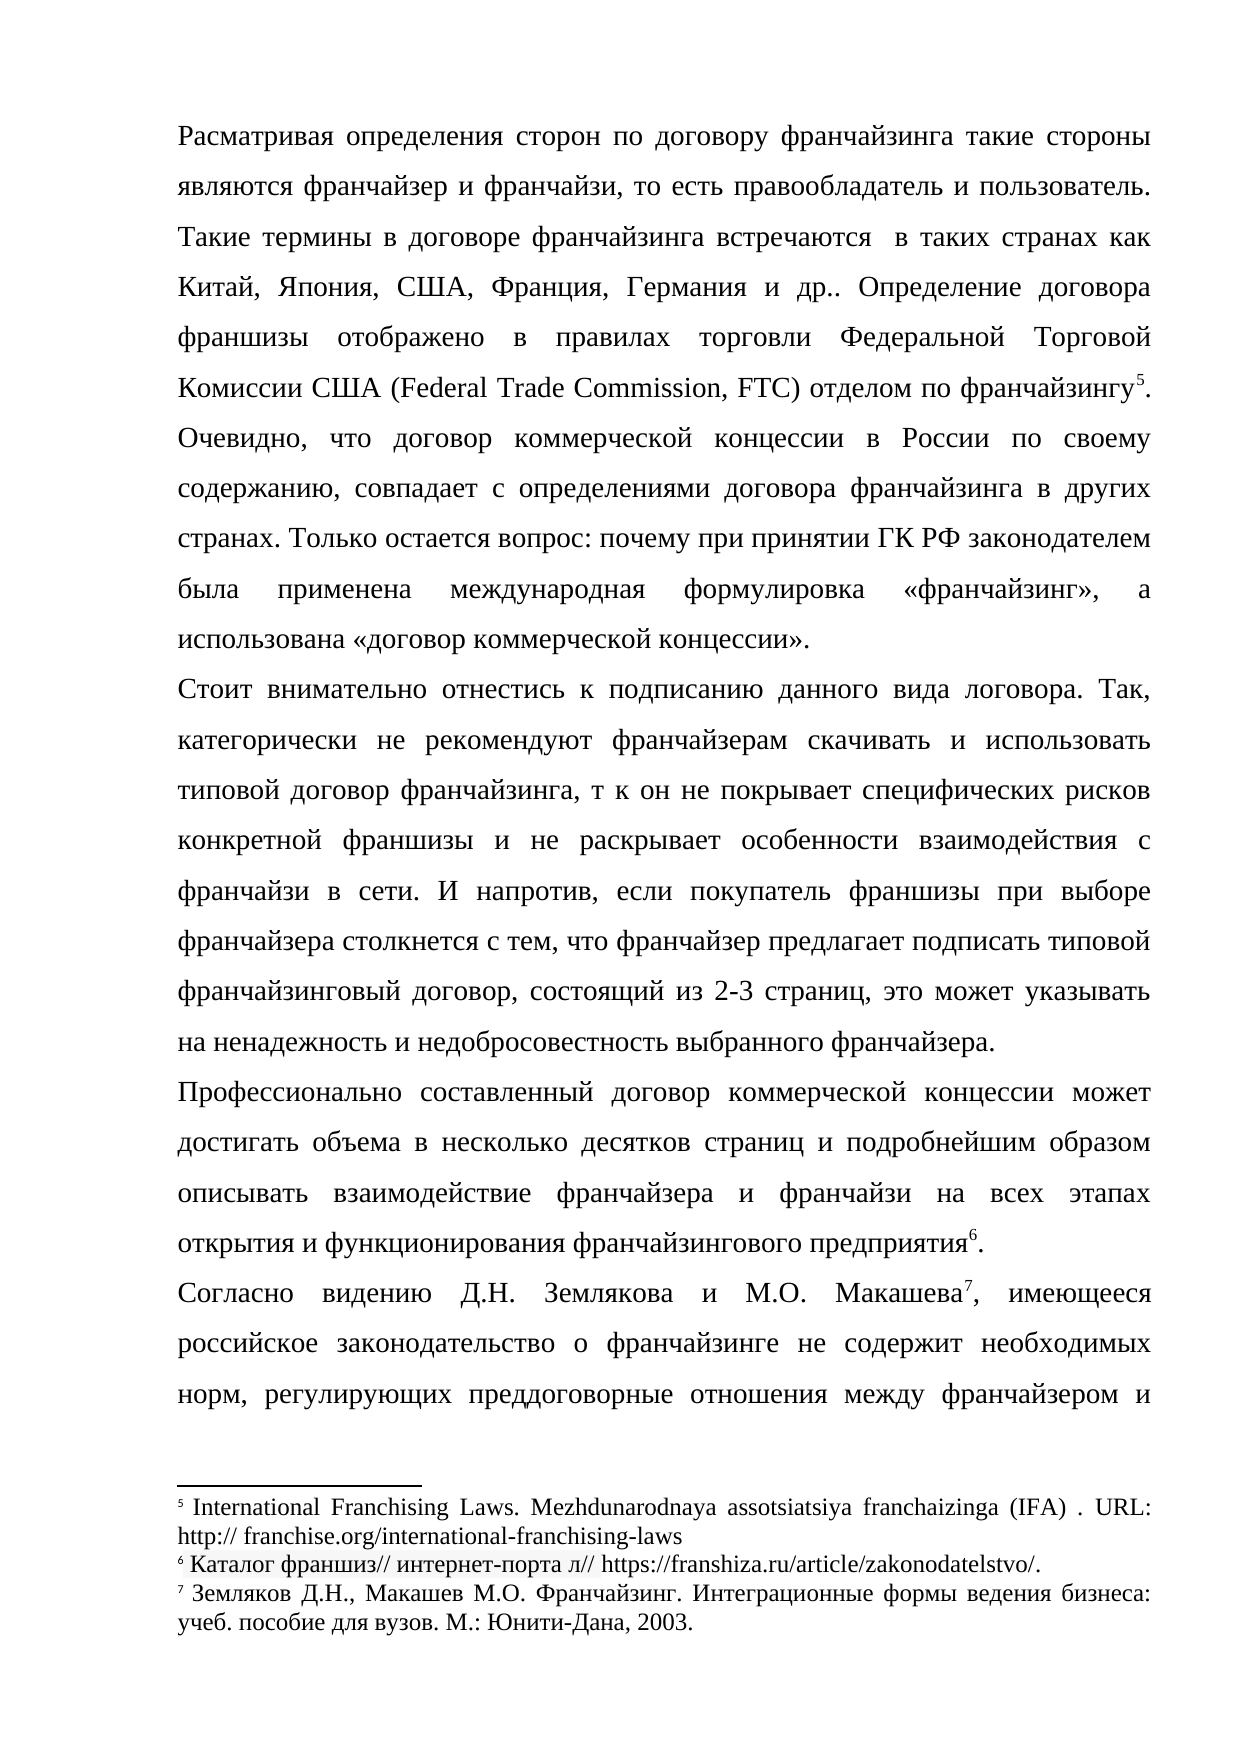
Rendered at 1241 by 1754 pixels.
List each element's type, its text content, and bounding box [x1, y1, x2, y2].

text Стоит внимательно отнестись к подписанию данного вида логовора. Так, категорически не рекомендуют франчайзерам скачивать и использовать типовой договор франчайзинга, т к он не покрывает специфических рисков конкретной франшизы и не раскрывает особенности взаимодействия с франчайзи в сети. И напротив, если покупатель франшизы при выборе франчайзера столкнется с тем, что франчайзер предлагает подписать типовой франчайзинговый договор, состоящий из 2-3 страниц, это может указывать на ненадежность и недобросовестность выбранного франчайзера. [177, 672, 1152, 1057]
text Расматривая определения сторон по договору франчайзинга такие стороны являются франчайзер и франчайзи, то есть правообладатель и пользователь. Такие термины в договоре франчайзинга встречаются в таких странах как Китай, Япония, США, Франция, Германия и др.. Определение договора франшизы отображено в правилах торговли Федеральной Торговой Комиссии США (Federal Trade Commission, FTC) отделом по франчайзингу. Очевидно, что договор коммерческой концессии в России по своему содержанию, совпадает с определениями договора франчайзинга в других странах. Только остается вопрос: почему при принятии ГК РФ законодателем была применена международная формулировка «франчайзинг», а использована «договор коммерческой концессии». [177, 118, 1152, 655]
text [177, 1275, 1152, 1409]
text Профессионально составленный договор коммерческой концессии может достигать объема в несколько десятков страниц и подробнейшим образом описывать взаимодействие франчайзера и франчайзи на всех этапах открытия и функционирования франчайзингового предприятия. [177, 1074, 1152, 1258]
